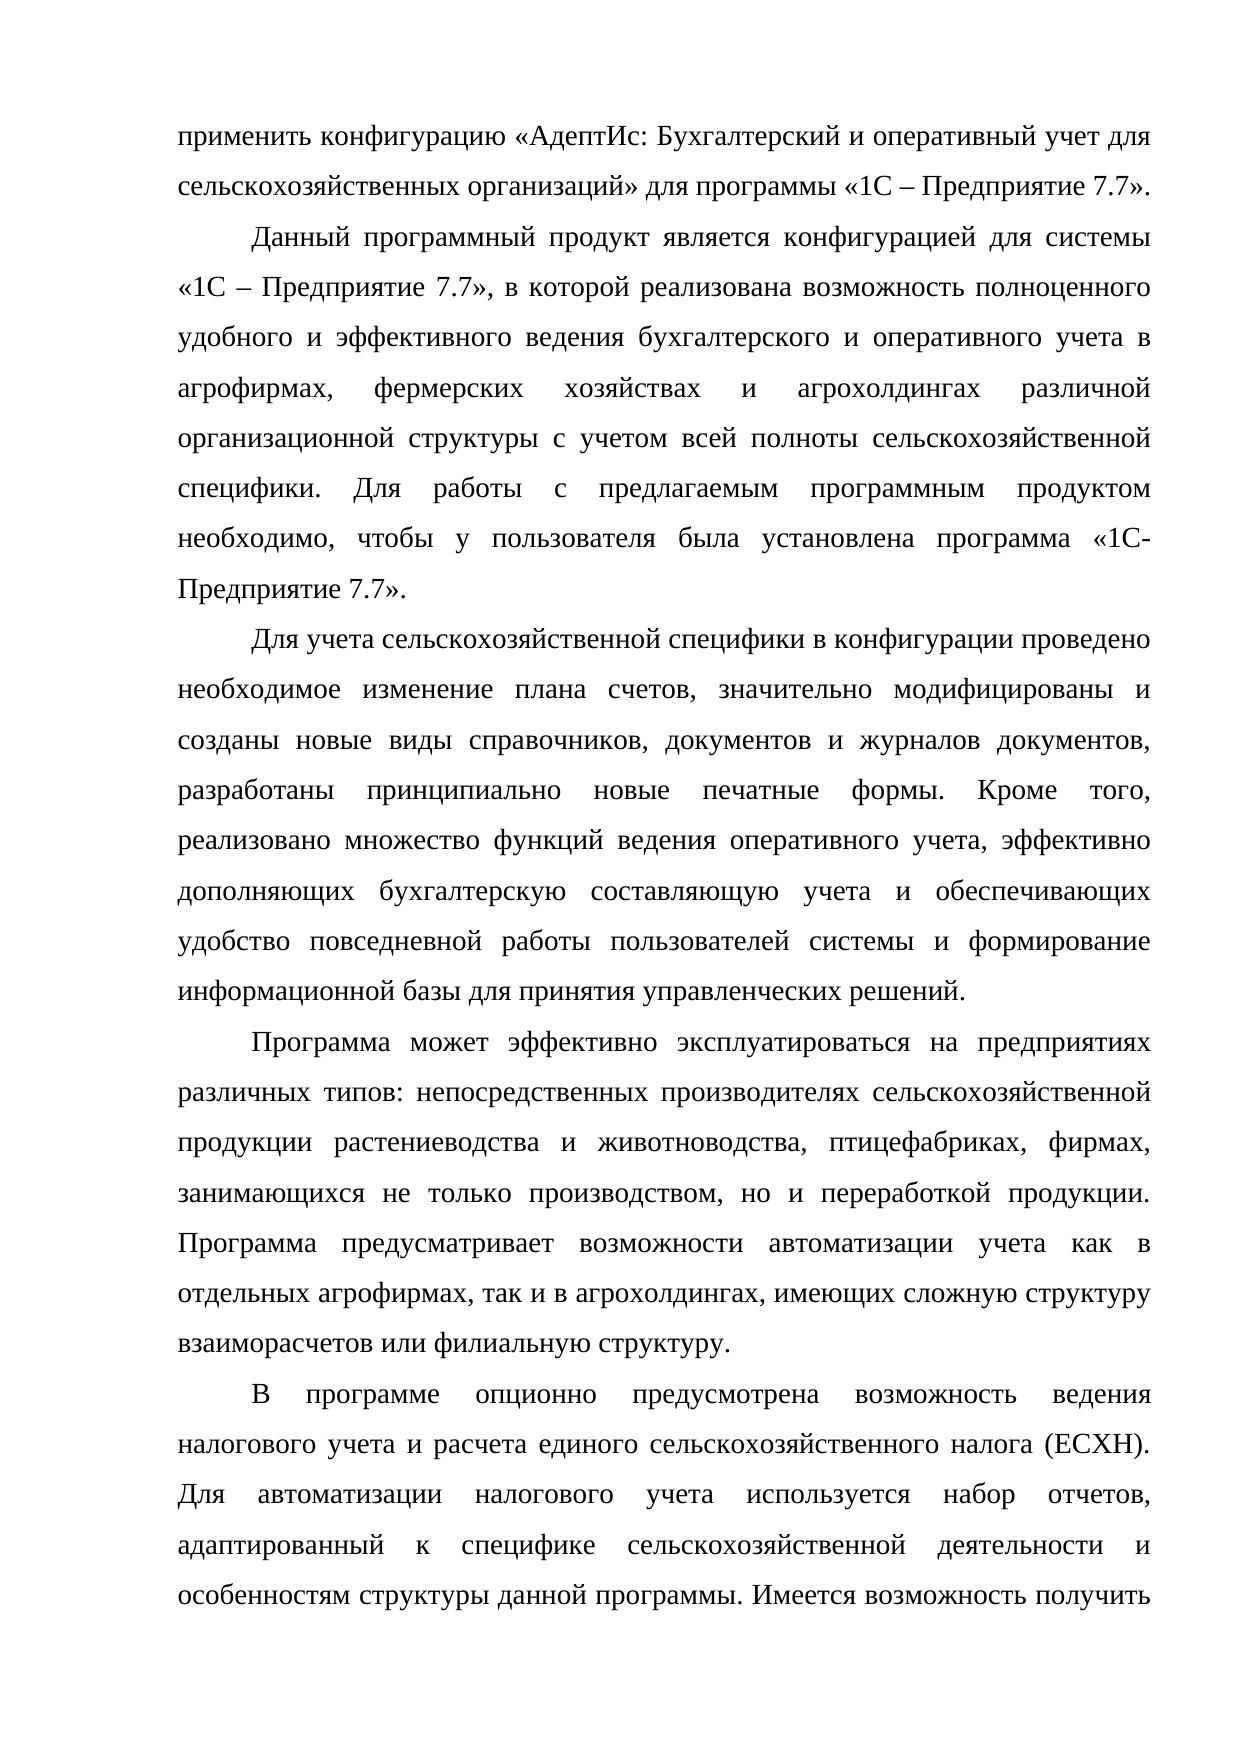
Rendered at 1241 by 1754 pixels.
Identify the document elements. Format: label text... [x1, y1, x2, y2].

text Для учета сельскохозяйственной специфики в конфигурации проведено необходимое изменение плана счетов, значительно модифицированы и созданы новые виды справочников, документов и журналов документов, разработаны принципиально новые печатные формы. Кроме того, реализовано множество функций ведения оперативного учета, эффективно дополняющих бухгалтерскую составляющую учета и обеспечивающих удобство повседневной работы пользователей системы и формирование информационной базы для принятия управленческих решений. [177, 621, 1152, 1007]
text Данный программный продукт является конфигурацией для системы «1С – Предприятие 7.7», в которой реализована возможность полноценного удобного и эффективного ведения бухгалтерского и оперативного учета в агрофирмах, фермерских хозяйствах и агрохолдингах различной организационной структуры с учетом всей полноты сельскохозяйственной специфики. Для работы с предлагаемым программным продуктом необходимо, чтобы у пользователя была установлена программа «1С-Предприятие 7.7». [177, 219, 1152, 604]
text Программа может эффективно эксплуатироваться на предприятиях различных типов: непосредственных производителях сельскохозяйственной продукции растениеводства и животноводства, птицефабриках, фирмах, занимающихся не только производством, но и переработкой продукции. Программа предусматривает возможности автоматизации учета как в отдельных агрофирмах, так и в агрохолдингах, имеющих сложную структуру взаиморасчетов или филиальную структуру. [177, 1024, 1152, 1359]
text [177, 118, 1152, 202]
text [177, 1376, 1152, 1611]
